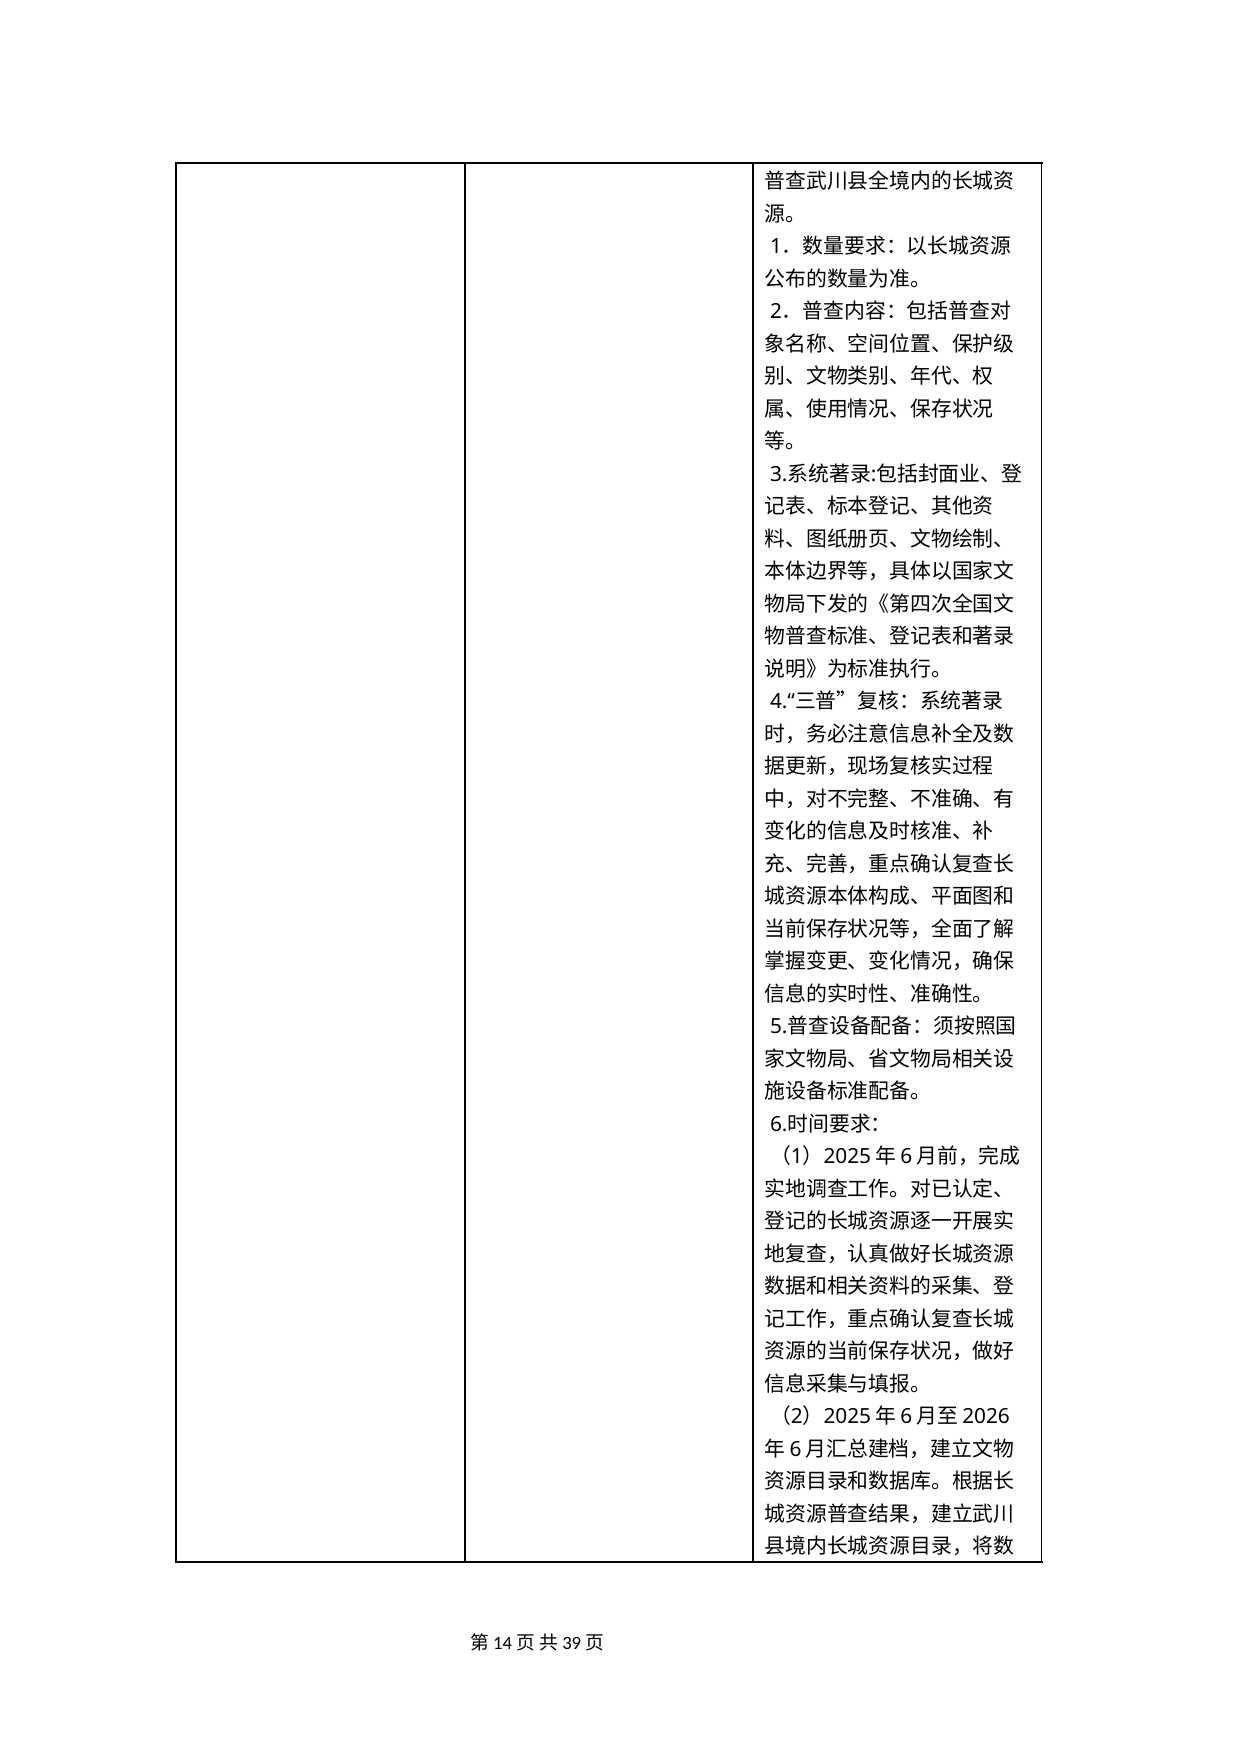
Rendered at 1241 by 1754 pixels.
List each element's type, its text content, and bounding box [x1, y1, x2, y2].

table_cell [754, 164, 1041, 1561]
table_cell [466, 164, 752, 1561]
table_cell 1 [177, 164, 464, 1561]
